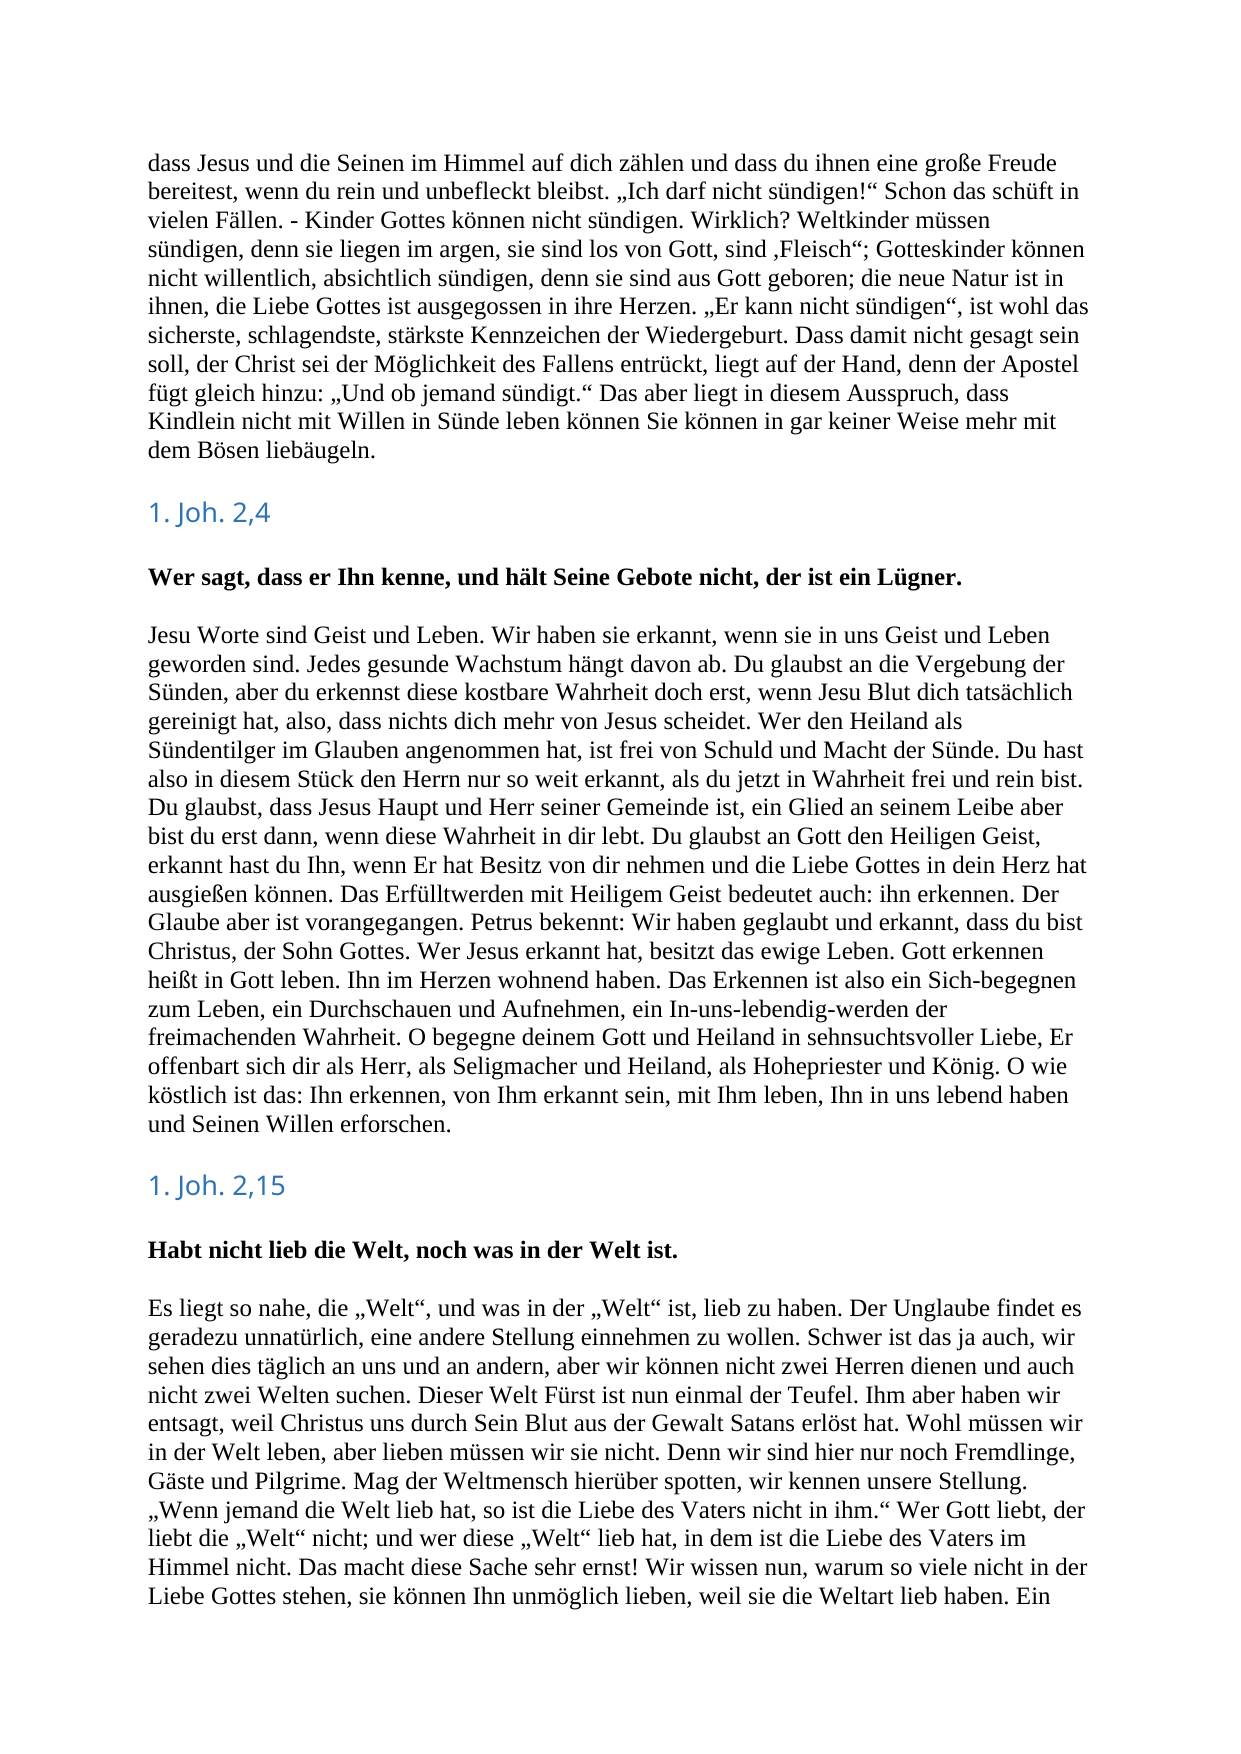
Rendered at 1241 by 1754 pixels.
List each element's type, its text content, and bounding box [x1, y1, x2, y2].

text Wer sagt, dass er Ihn kenne, und hält Seine Gebote nicht, der ist ein Lügner. [148, 562, 1093, 591]
subtitle 1. Joh. 2,4 [148, 493, 1093, 530]
text Jesu Worte sind Geist und Leben. Wir haben sie erkannt, wenn sie in uns Geist und Leben geworden sind. Jedes gesunde Wachstum hängt davon ab. Du glaubst an die Vergebung der Sünden, aber du erkennst diese kostbare Wahrheit doch erst, wenn Jesu Blut dich tatsächlich gereinigt hat, also, dass nichts dich mehr von Jesus scheidet. Wer den Heiland als Sündentilger im Glauben angenommen hat, ist frei von Schuld und Macht der Sünde. Du hast also in diesem Stück den Herrn nur so weit erkannt, als du jetzt in Wahrheit frei und rein bist. Du glaubst, dass Jesus Haupt und Herr seiner Gemeinde ist, ein Glied an seinem Leibe aber bist du erst dann, wenn diese Wahrheit in dir lebt. Du glaubst an Gott den Heiligen Geist, erkannt hast du Ihn, wenn Er hat Besitz von dir nehmen und die Liebe Gottes in dein Herz hat ausgießen können. Das Erfülltwerden mit Heiligem Geist bedeutet auch: ihn erkennen. Der Glaube aber ist vorangegangen. Petrus bekennt: Wir haben geglaubt und erkannt, dass du bist Christus, der Sohn Gottes. Wer Jesus erkannt hat, besitzt das ewige Leben. Gott erkennen heißt in Gott leben. Ihn im Herzen wohnend haben. Das Erkennen ist also ein Sich-begegnen zum Leben, ein Durchschauen und Aufnehmen, ein In-uns-lebendig-werden der freimachenden Wahrheit. O begegne deinem Gott und Heiland in sehnsuchtsvoller Liebe, Er offenbart sich dir als Herr, als Seligmacher und Heiland, als Hohepriester und König. O wie köstlich ist das: Ihn erkennen, von Ihm erkannt sein, mit Ihm leben, Ihn in uns lebend haben und Seinen Willen erforschen. [148, 620, 1093, 1137]
subtitle 1. Joh. 2,15 [148, 1167, 1093, 1203]
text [148, 148, 1093, 464]
text Habt nicht lieb die Welt, noch was in der Welt ist. [148, 1236, 1093, 1264]
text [148, 1293, 1093, 1610]
